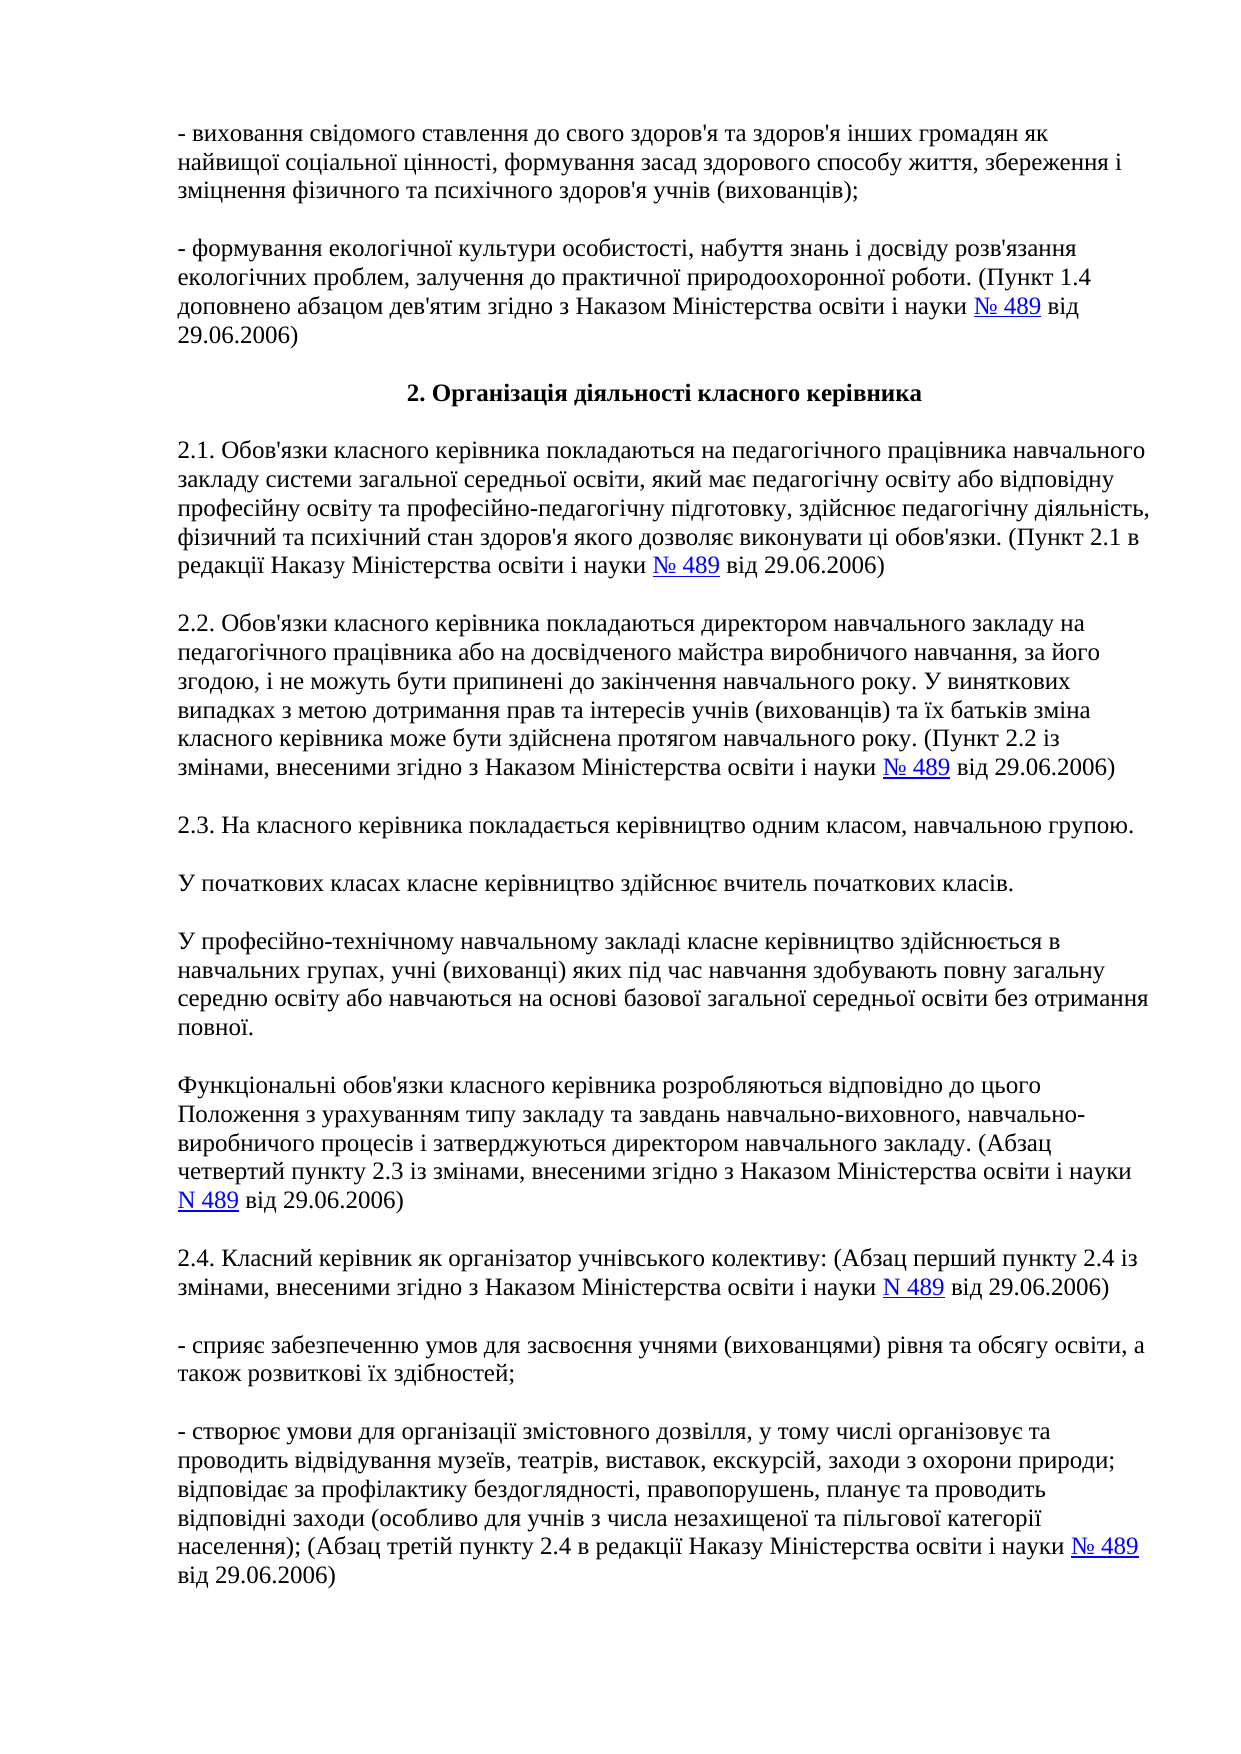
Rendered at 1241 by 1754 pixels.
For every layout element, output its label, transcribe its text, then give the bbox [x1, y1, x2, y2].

text - виховання свідомого ставлення до свого здоров'я та здоров'я інших громадян як найвищої соціальної цінності, формування засад здорового способу життя, збереження і зміцнення фізичного та психічного здоров'я учнів (вихованців); [177, 118, 1152, 204]
text 2.1. Обов'язки класного керівника покладаються на педагогічного працівника навчального закладу системи загальної середньої освіти, який має педагогічну освіту або відповідну професійну освіту та професійно-педагогічну підготовку, здійснює педагогічну діяльність, фізичний та психічний стан здоров'я якого дозволяє виконувати ці обов'язки. (Пункт 2.1 в редакції Наказу Міністерства освіти і науки № 489 від 29.06.2006) [177, 436, 1152, 579]
text 2.4. Класний керівник як організатор учнівського колективу: (Абзац перший пункту 2.4 із змінами, внесеними згідно з Наказом Міністерства освіти і науки N 489 від 29.06.2006) [177, 1243, 1152, 1301]
text - формування екологічної культури особистості, набуття знань і досвіду розв'язання екологічних проблем, залучення до практичної природоохоронної роботи. (Пункт 1.4 доповнено абзацом дев'ятим згідно з Наказом Міністерства освіти і науки № 489 від 29.06.2006) [177, 233, 1152, 348]
text У професійно-технічному навчальному закладі класне керівництво здійснюється в навчальних групах, учні (вихованці) яких під час навчання здобувають повну загальну середню освіту або навчаються на основі базової загальної середньої освіти без отримання повної. [177, 926, 1152, 1041]
text Функціональні обов'язки класного керівника розробляються відповідно до цього Положення з урахуванням типу закладу та завдань навчально-виховного, навчально-виробничого процесів і затверджуються директором навчального закладу. (Абзац четвертий пункту 2.3 із змінами, внесеними згідно з Наказом Міністерства освіти і науки N 489 від 29.06.2006) [177, 1070, 1152, 1214]
text 2.2. Обов'язки класного керівника покладаються директором навчального закладу на педагогічного працівника або на досвідченого майстра виробничого навчання, за його згодою, і не можуть бути припинені до закінчення навчального року. У виняткових випадках з метою дотримання прав та інтересів учнів (вихованців) та їх батьків зміна класного керівника може бути здійснена протягом навчального року. (Пункт 2.2 із змінами, внесеними згідно з Наказом Міністерства освіти і науки № 489 від 29.06.2006) [177, 608, 1152, 781]
text 2.3. На класного керівника покладається керівництво одним класом, навчальною групою. [177, 810, 1152, 839]
text 2. Організація діяльності класного керівника [177, 378, 1152, 406]
text - створює умови для організації змістовного дозвілля, у тому числі організовує та проводить відвідування музеїв, театрів, виставок, екскурсій, заходи з охорони природи; відповідає за профілактику бездоглядності, правопорушень, планує та проводить відповідні заходи (особливо для учнів з числа незахищеної та пільгової категорії населення); (Абзац третій пункту 2.4 в редакції Наказу Міністерства освіти і науки № 489 від 29.06.2006) [177, 1416, 1152, 1589]
text У початкових класах класне керівництво здійснює вчитель початкових класів. [177, 868, 1152, 897]
text - сприяє забезпеченню умов для засвоєння учнями (вихованцями) рівня та обсягу освіти, а також розвиткові їх здібностей; [177, 1330, 1152, 1387]
